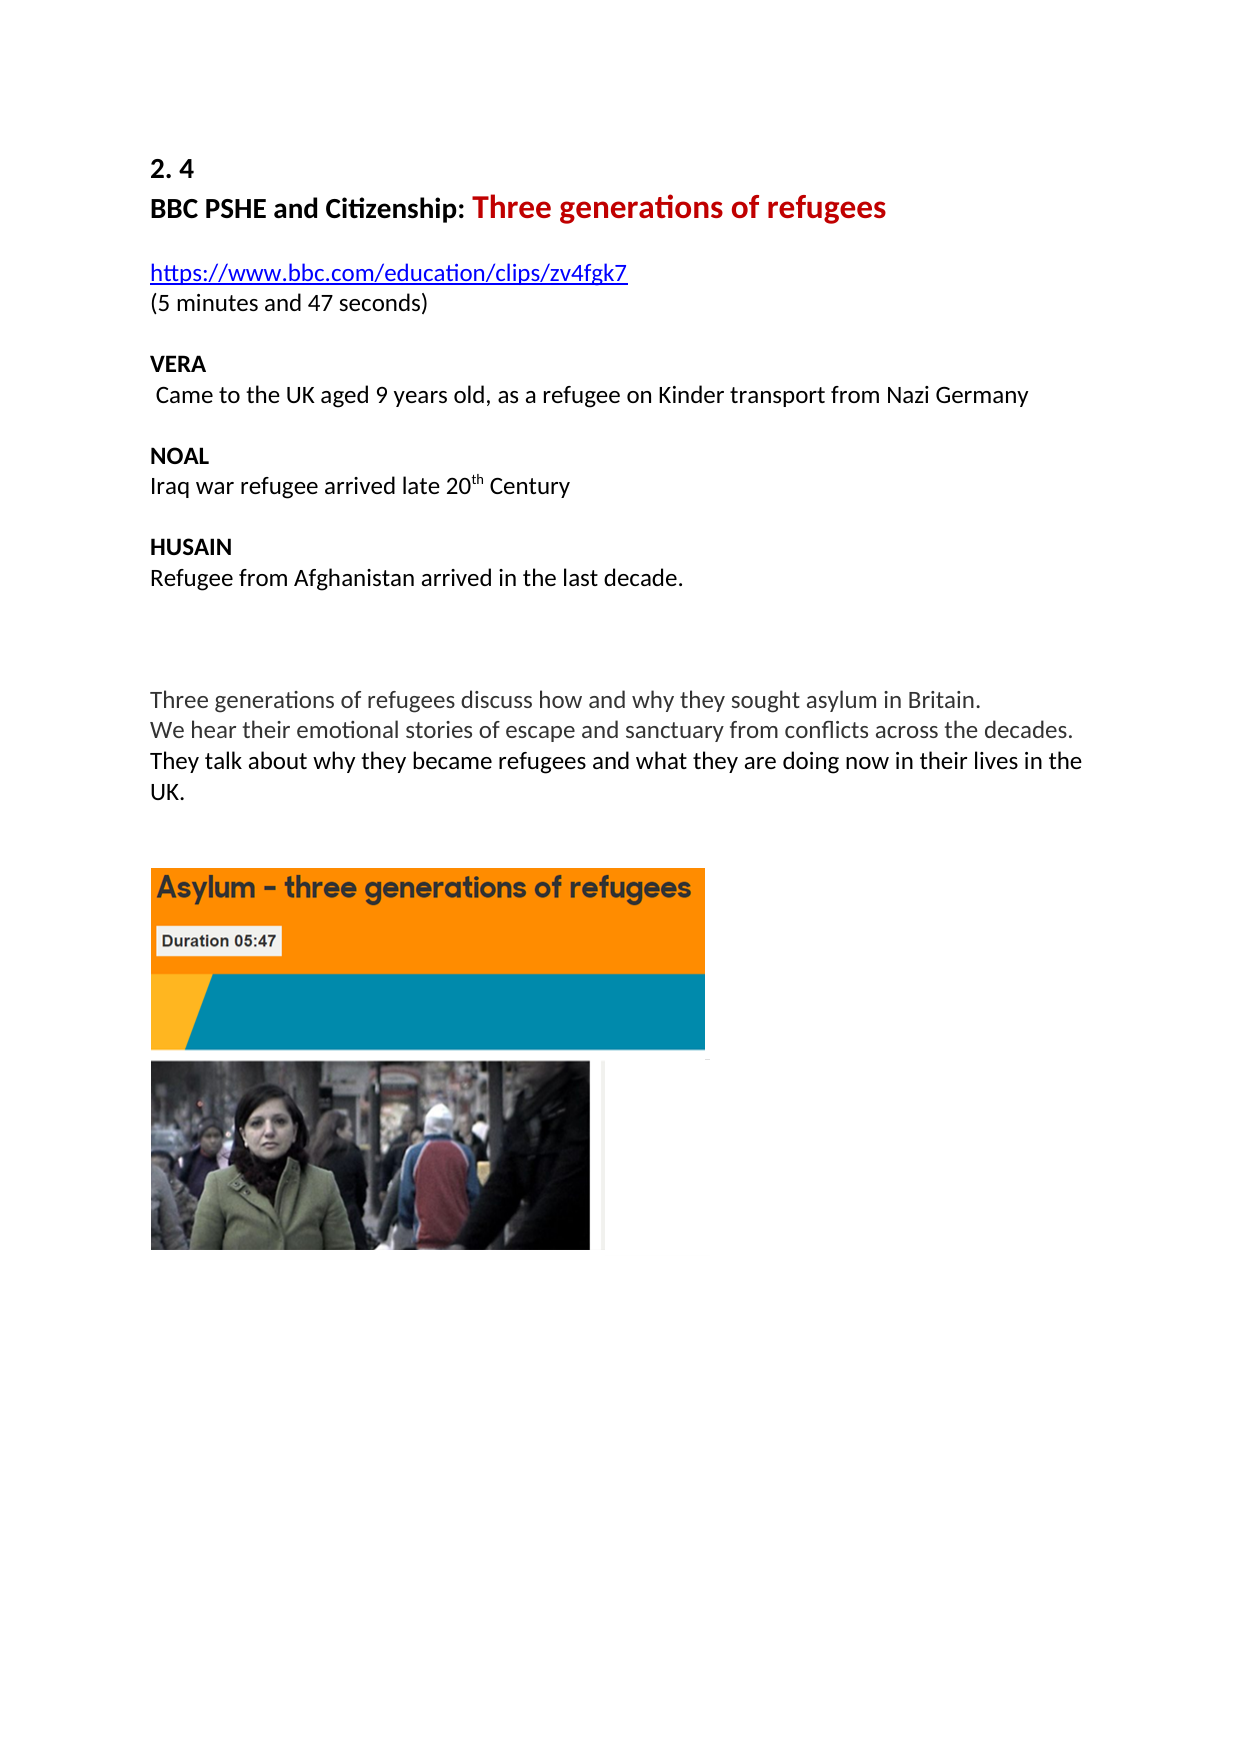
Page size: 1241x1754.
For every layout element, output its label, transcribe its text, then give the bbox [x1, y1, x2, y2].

text They talk about why they became refugees and what they are doing now in their lives in the UK. [150, 745, 1090, 806]
text 2. 4 [150, 150, 1090, 186]
text BBC PSHE and Citizenship: Three generations of refugees [150, 186, 1090, 226]
text Refugee from Afghanistan arrived in the last decade. [150, 562, 1090, 593]
text Came to the UK aged 9 years old, as a refugee on Kinder transport from Nazi Germany [150, 379, 1090, 409]
text NOAL [150, 440, 1090, 471]
text HUSAIN [150, 532, 1090, 562]
text Three generations of refugees discuss how and why they sought asylum in Britain. [150, 684, 1090, 715]
text Iraq war refugee arrived late 20th Century [150, 471, 1090, 501]
text We hear their emotional stories of escape and sanctuary from conflicts across the decades. [150, 715, 1090, 745]
text VERA [150, 348, 1090, 379]
picture [150, 867, 711, 1257]
text https://www.bbc.com/education/clips/zv4fgk7 [150, 257, 1090, 287]
text (5 minutes and 47 seconds) [150, 287, 1090, 318]
